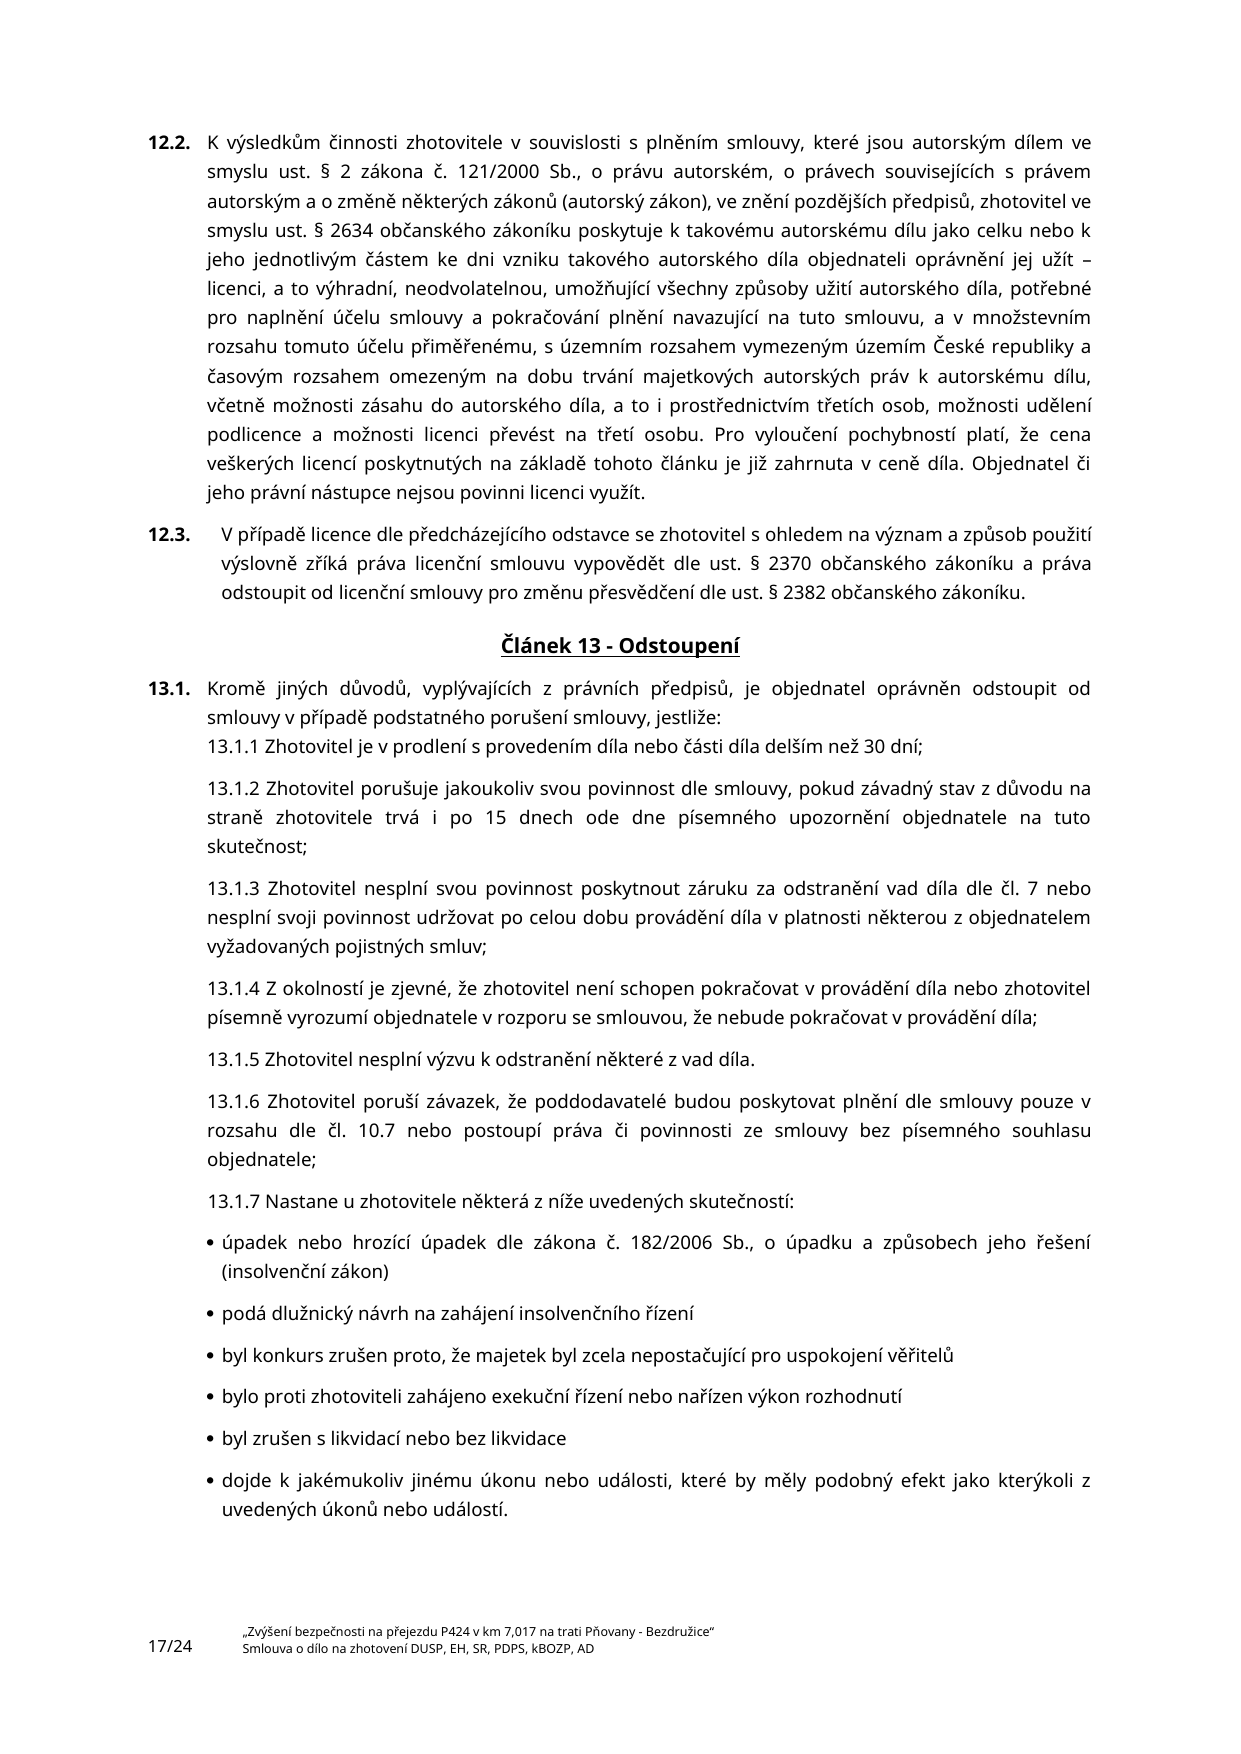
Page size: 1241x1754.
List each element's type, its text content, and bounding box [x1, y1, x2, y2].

text 12.2. K výsledkům činnosti zhotovitele v souvislosti s plněním smlouvy, které jsou autorským dílem ve smyslu ust. § 2 zákona č. 121/2000 Sb., o právu autorském, o právech souvisejících s právem autorským a o změně některých zákonů (autorský zákon), ve znění pozdějších předpisů, zhotovitel ve smyslu ust. § 2634 občanského zákoníku poskytuje k takovému autorskému dílu jako celku nebo k jeho jednotlivým částem ke dni vzniku takového autorského díla objednateli oprávnění jej užít – licenci, a to výhradní, neodvolatelnou, umožňující všechny způsoby užití autorského díla, potřebné pro naplnění účelu smlouvy a pokračování plnění navazující na tuto smlouvu, a v množstevním rozsahu tomuto účelu přiměřenému, s územním rozsahem vymezeným územím České republiky a časovým rozsahem omezeným na dobu trvání majetkových autorských práv k autorskému dílu, včetně možnosti zásahu do autorského díla, a to i prostřednictvím třetích osob, možnosti udělení podlicence a možnosti licenci převést na třetí osobu. Pro vyloučení pochybností platí, že cena veškerých licencí poskytnutých na základě tohoto článku je již zahrnuta v ceně díla. Objednatel či jeho právní nástupce nejsou povinni licenci využít. [148, 126, 1092, 506]
text 13.1.7 Nastane u zhotovitele některá z níže uvedených skutečností: [207, 1185, 1092, 1214]
list podá dlužnický návrh na zahájení insolvenčního řízení [207, 1297, 1092, 1326]
text 12.3. V případě licence dle předcházejícího odstavce se zhotovitel s ohledem na význam a způsob použití výslovně zříká práva licenční smlouvu vypovědět dle ust. § 2370 občanského zákoníku a práva odstoupit od licenční smlouvy pro změnu přesvědčení dle ust. § 2382 občanského zákoníku. [148, 518, 1092, 606]
text 13.1.4 Z okolností je zjevné, že zhotovitel není schopen pokračovat v provádění díla nebo zhotovitel písemně vyrozumí objednatele v rozporu se smlouvou, že nebude pokračovat v provádění díla; [207, 972, 1092, 1031]
text 13.1.2 Zhotovitel porušuje jakoukoliv svou povinnost dle smlouvy, pokud závadný stav z důvodu na straně zhotovitele trvá i po 15 dnech ode dne písemného upozornění objednatele na tuto skutečnost; [207, 772, 1092, 860]
text 13.1. Kromě jiných důvodů, vyplývajících z právních předpisů, je objednatel oprávněn odstoupit od smlouvy v případě podstatného porušení smlouvy, jestliže: [148, 672, 1092, 731]
list byl zrušen s likvidací nebo bez likvidace [207, 1422, 1092, 1451]
text 13.1.1 Zhotovitel je v prodlení s provedením díla nebo části díla delším než 30 dní; [207, 731, 1092, 760]
text 13.1.3 Zhotovitel nesplní svou povinnost poskytnout záruku za odstranění vad díla dle čl. 7 nebo nesplní svoji povinnost udržovat po celou dobu provádění díla v platnosti některou z objednatelem vyžadovaných pojistných smluv; [207, 872, 1092, 960]
text 13.1.5 Zhotovitel nesplní výzvu k odstranění některé z vad díla. [207, 1043, 1092, 1072]
list úpadek nebo hrozící úpadek dle zákona č. 182/2006 Sb., o úpadku a způsobech jeho řešení (insolvenční zákon) [207, 1226, 1092, 1285]
list dojde k jakémukoliv jinému úkonu nebo události, které by měly podobný efekt jako kterýkoli z uvedených úkonů nebo událostí. [207, 1464, 1092, 1522]
list byl konkurs zrušen proto, že majetek byl zcela nepostačující pro uspokojení věřitelů [207, 1339, 1092, 1368]
subtitle Článek 13 - Odstoupení [148, 631, 1092, 660]
text 13.1.6 Zhotovitel poruší závazek, že poddodavatelé budou poskytovat plnění dle smlouvy pouze v rozsahu dle čl. 10.7 nebo postoupí práva či povinnosti ze smlouvy bez písemného souhlasu objednatele; [207, 1085, 1092, 1172]
list bylo proti zhotoviteli zahájeno exekuční řízení nebo nařízen výkon rozhodnutí [207, 1381, 1092, 1410]
